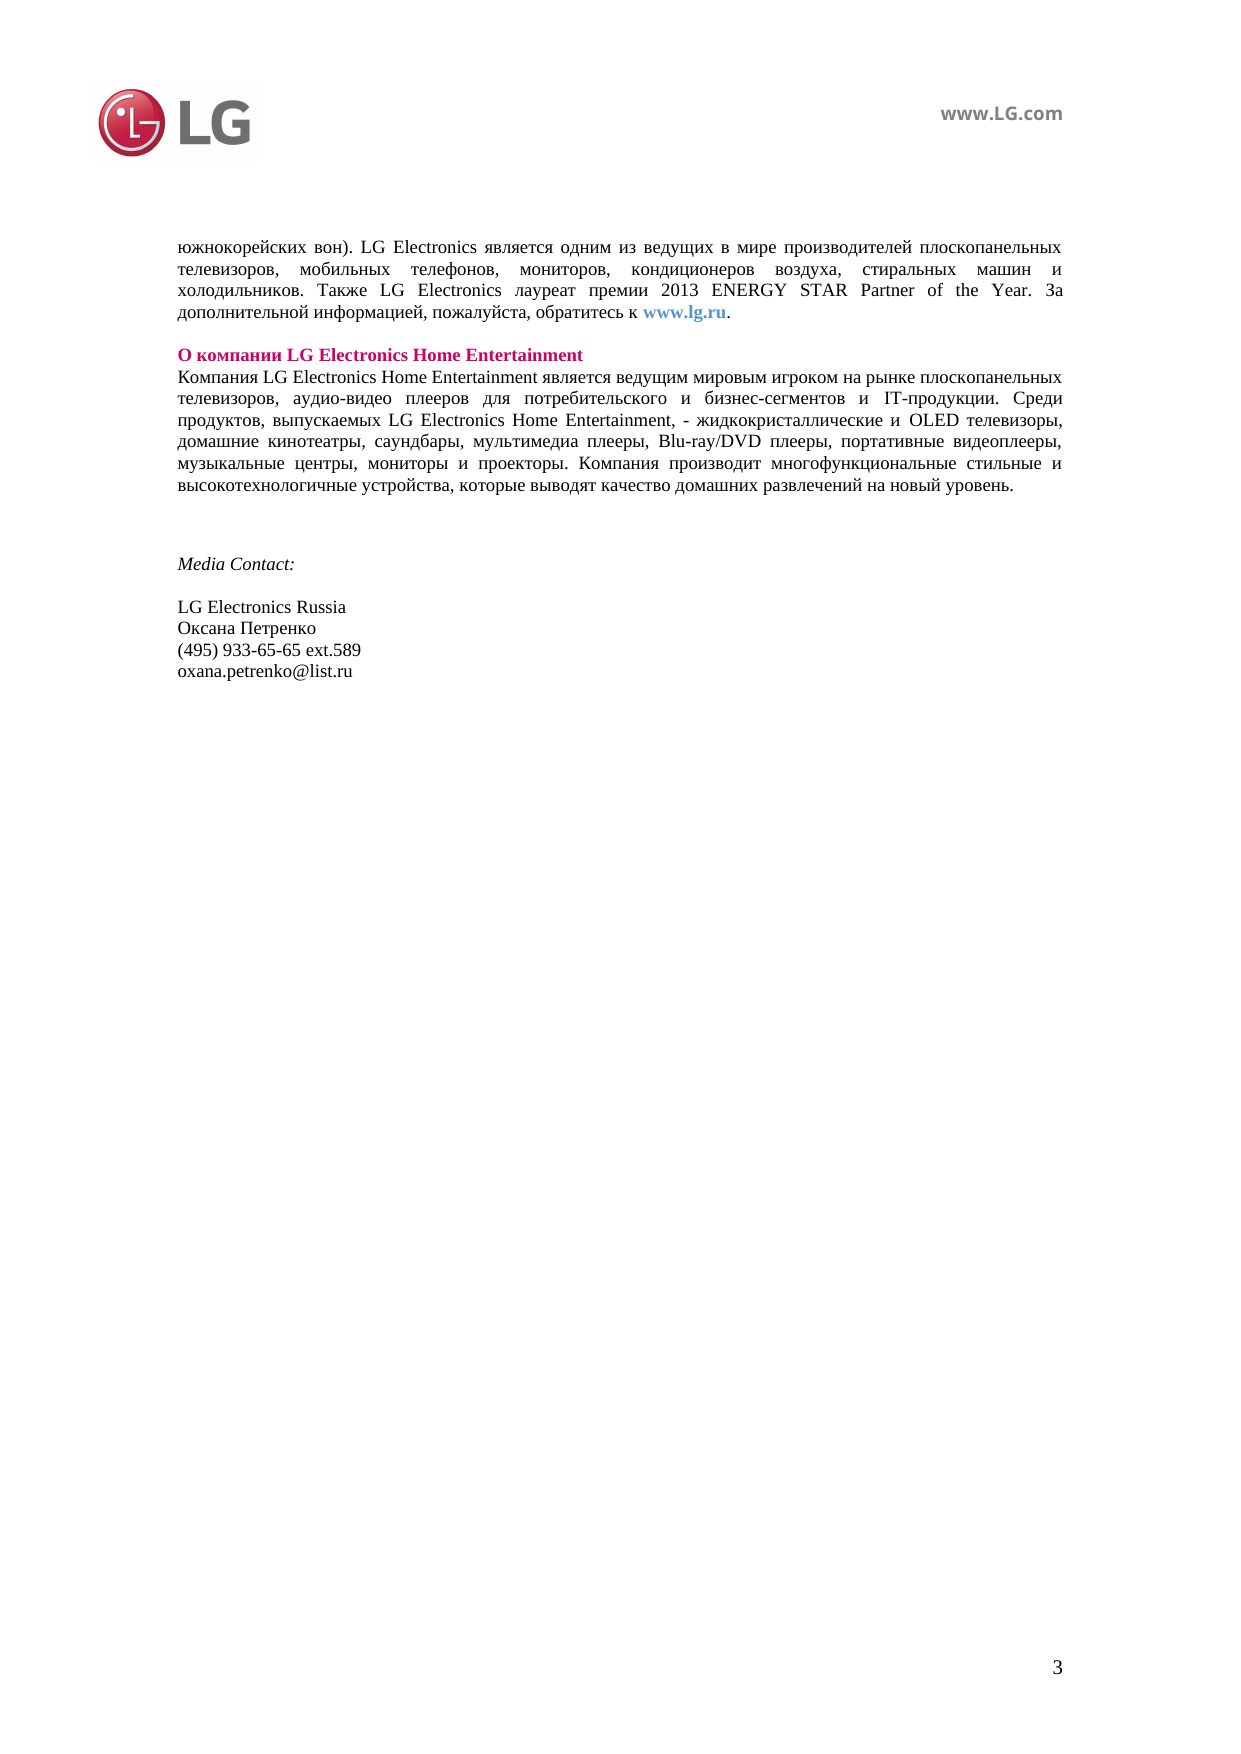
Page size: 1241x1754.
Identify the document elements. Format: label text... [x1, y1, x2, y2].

text (495) 933-65-65 ext.589 [177, 639, 1063, 660]
text oxana.petrenko@list.ru [177, 660, 1063, 682]
text О компании LG Electronics Home Entertainment [177, 344, 1063, 366]
text Компания LG Electronics Home Entertainment является ведущим мировым игроком на рынке плоскопанельных телевизоров, аудио-видео плееров для потребительского и бизнес-сегментов и IT-продукции. Среди продуктов, выпускаемых LG Electronics Home Entertainment, - жидкокристаллические и OLED телевизоры, домашние кинотеатры, саундбары, мультимедиа плееры, Blu-ray/DVD плееры, портативные видеоплееры, музыкальные центры, мониторы и проекторы. Компания производит многофункциональные стильные и высокотехнологичные устройства, которые выводят качество домашних развлечений на новый уровень. [177, 366, 1063, 495]
picture [89, 79, 264, 166]
text Media Contact: [177, 552, 1063, 574]
text LG Electronics Russia [177, 596, 1063, 617]
text Оксана Петренко [177, 617, 1063, 639]
